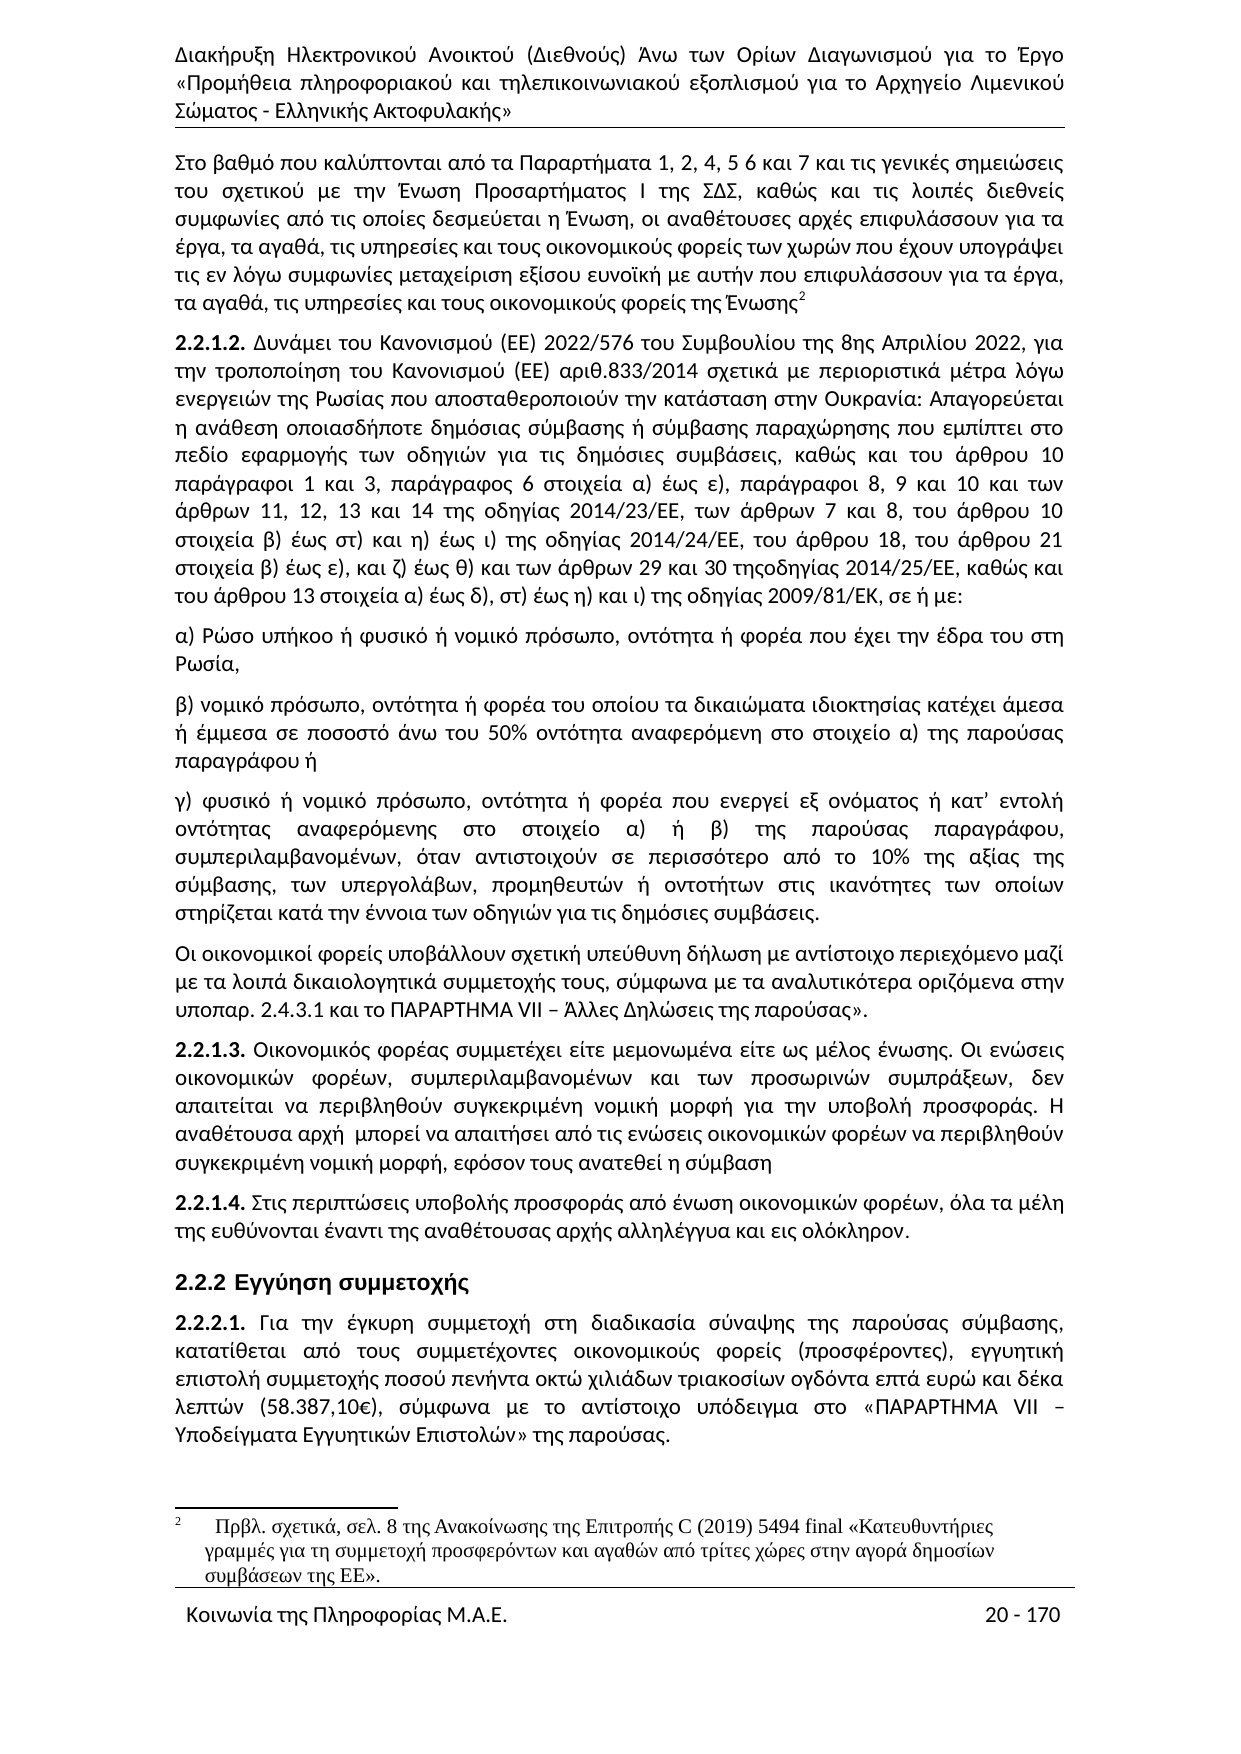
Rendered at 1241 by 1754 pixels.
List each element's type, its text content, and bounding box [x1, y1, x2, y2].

text 2.2.1.2. Δυνάμει του Κανονισμού (ΕΕ) 2022/576 του Συμβουλίου της 8ης Απριλίου 2022, για την τροποποίηση του Κανονισμού (ΕΕ) αριθ.833/2014 σχετικά με περιοριστικά μέτρα λόγω ενεργειών της Ρωσίας που αποσταθεροποιούν την κατάσταση στην Ουκρανία: Απαγορεύεται η ανάθεση οποιασδήποτε δημόσιας σύμβασης ή σύμβασης παραχώρησης που εμπίπτει στο πεδίο εφαρμογής των οδηγιών για τις δημόσιες συμβάσεις, καθώς και του άρθρου 10 παράγραφοι 1 και 3, παράγραφος 6 στοιχεία α) έως ε), παράγραφοι 8, 9 και 10 και των άρθρων 11, 12, 13 και 14 της οδηγίας 2014/23/ΕΕ, των άρθρων 7 και 8, του άρθρου 10 στοιχεία β) έως στ) και η) έως ι) της οδηγίας 2014/24/ΕΕ, του άρθρου 18, του άρθρου 21 στοιχεία β) έως ε), και ζ) έως θ) και των άρθρων 29 και 30 τηςοδηγίας 2014/25/ΕΕ, καθώς και του άρθρου 13 στοιχεία α) έως δ), στ) έως η) και ι) της οδηγίας 2009/81/ΕΚ, σε ή με: [175, 328, 1065, 609]
text α) Ρώσο υπήκοο ή φυσικό ή νομικό πρόσωπο, οντότητα ή φορέα που έχει την έδρα του στη Ρωσία, [175, 621, 1065, 677]
text 2.2.1.3. Οικονομικός φορέας συμμετέχει είτε μεμονωμένα είτε ως μέλος ένωσης. Οι ενώσεις οικονομικών φορέων, συμπεριλαμβανομένων και των προσωρινών συμπράξεων, δεν απαιτείται να περιβληθούν συγκεκριμένη νομική μορφή για την υποβολή προσφοράς. Η αναθέτουσα αρχή μπορεί να απαιτήσει από τις ενώσεις οικονομικών φορέων να περιβληθούν συγκεκριμένη νομική μορφή, εφόσον τους ανατεθεί η σύμβαση [175, 1036, 1065, 1176]
text γ) φυσικό ή νομικό πρόσωπο, οντότητα ή φορέα που ενεργεί εξ ονόματος ή κατ’ εντολή οντότητας αναφερόμενης στο στοιχείο α) ή β) της παρούσας παραγράφου, συμπεριλαμβανομένων, όταν αντιστοιχούν σε περισσότερο από το 10% της αξίας της σύμβασης, των υπεργολάβων, προμηθευτών ή οντοτήτων στις ικανότητες των οποίων στηρίζεται κατά την έννοια των οδηγιών για τις δημόσιες συμβάσεις. [175, 786, 1065, 926]
subtitle 2.2.2 Εγγύηση συμμετοχής [175, 1269, 1065, 1296]
text Στο βαθμό που καλύπτονται από τα Παραρτήματα 1, 2, 4, 5 6 και 7 και τις γενικές σημειώσεις του σχετικού με την Ένωση Προσαρτήματος I της ΣΔΣ, καθώς και τις λοιπές διεθνείς συμφωνίες από τις οποίες δεσμεύεται η Ένωση, οι αναθέτουσες αρχές επιφυλάσσουν για τα έργα, τα αγαθά, τις υπηρεσίες και τους οικονομικούς φορείς των χωρών που έχουν υπογράψει τις εν λόγω συμφωνίες μεταχείριση εξίσου ευνοϊκή με αυτήν που επιφυλάσσουν για τα έργα, τα αγαθά, τις υπηρεσίες και τους οικονομικούς φορείς της Ένωσης [175, 148, 1065, 316]
text 2.2.2.1. Για την έγκυρη συμμετοχή στη διαδικασία σύναψης της παρούσας σύμβασης, κατατίθεται από τους συμμετέχοντες οικονομικούς φορείς (προσφέροντες), εγγυητική επιστολή συμμετοχής ποσού πενήντα οκτώ χιλιάδων τριακοσίων ογδόντα επτά ευρώ και δέκα λεπτών (58.387,10€), σύμφωνα με το αντίστοιχο υπόδειγμα στο «ΠΑΡΑΡΤΗΜΑ VII – Υποδείγματα Εγγυητικών Επιστολών» της παρούσας. [175, 1308, 1065, 1448]
text β) νομικό πρόσωπο, οντότητα ή φορέα του οποίου τα δικαιώματα ιδιοκτησίας κατέχει άμεσα ή έμμεσα σε ποσοστό άνω του 50% οντότητα αναφερόμενη στο στοιχείο α) της παρούσας παραγράφου ή [175, 690, 1065, 774]
text Οι οικονομικοί φορείς υποβάλλουν σχετική υπεύθυνη δήλωση με αντίστοιχο περιεχόμενο μαζί με τα λοιπά δικαιολογητικά συμμετοχής τους, σύμφωνα με τα αναλυτικότερα οριζόμενα στην υποπαρ. 2.4.3.1 και το ‎ΠΑΡΑΡΤΗΜΑ VIΙ – Άλλες Δηλώσεις της παρούσας». [175, 939, 1065, 1023]
text 2.2.1.4. Στις περιπτώσεις υποβολής προσφοράς από ένωση οικονομικών φορέων, όλα τα μέλη της ευθύνονται έναντι της αναθέτουσας αρχής αλληλέγγυα και εις ολόκληρον. [175, 1188, 1065, 1244]
